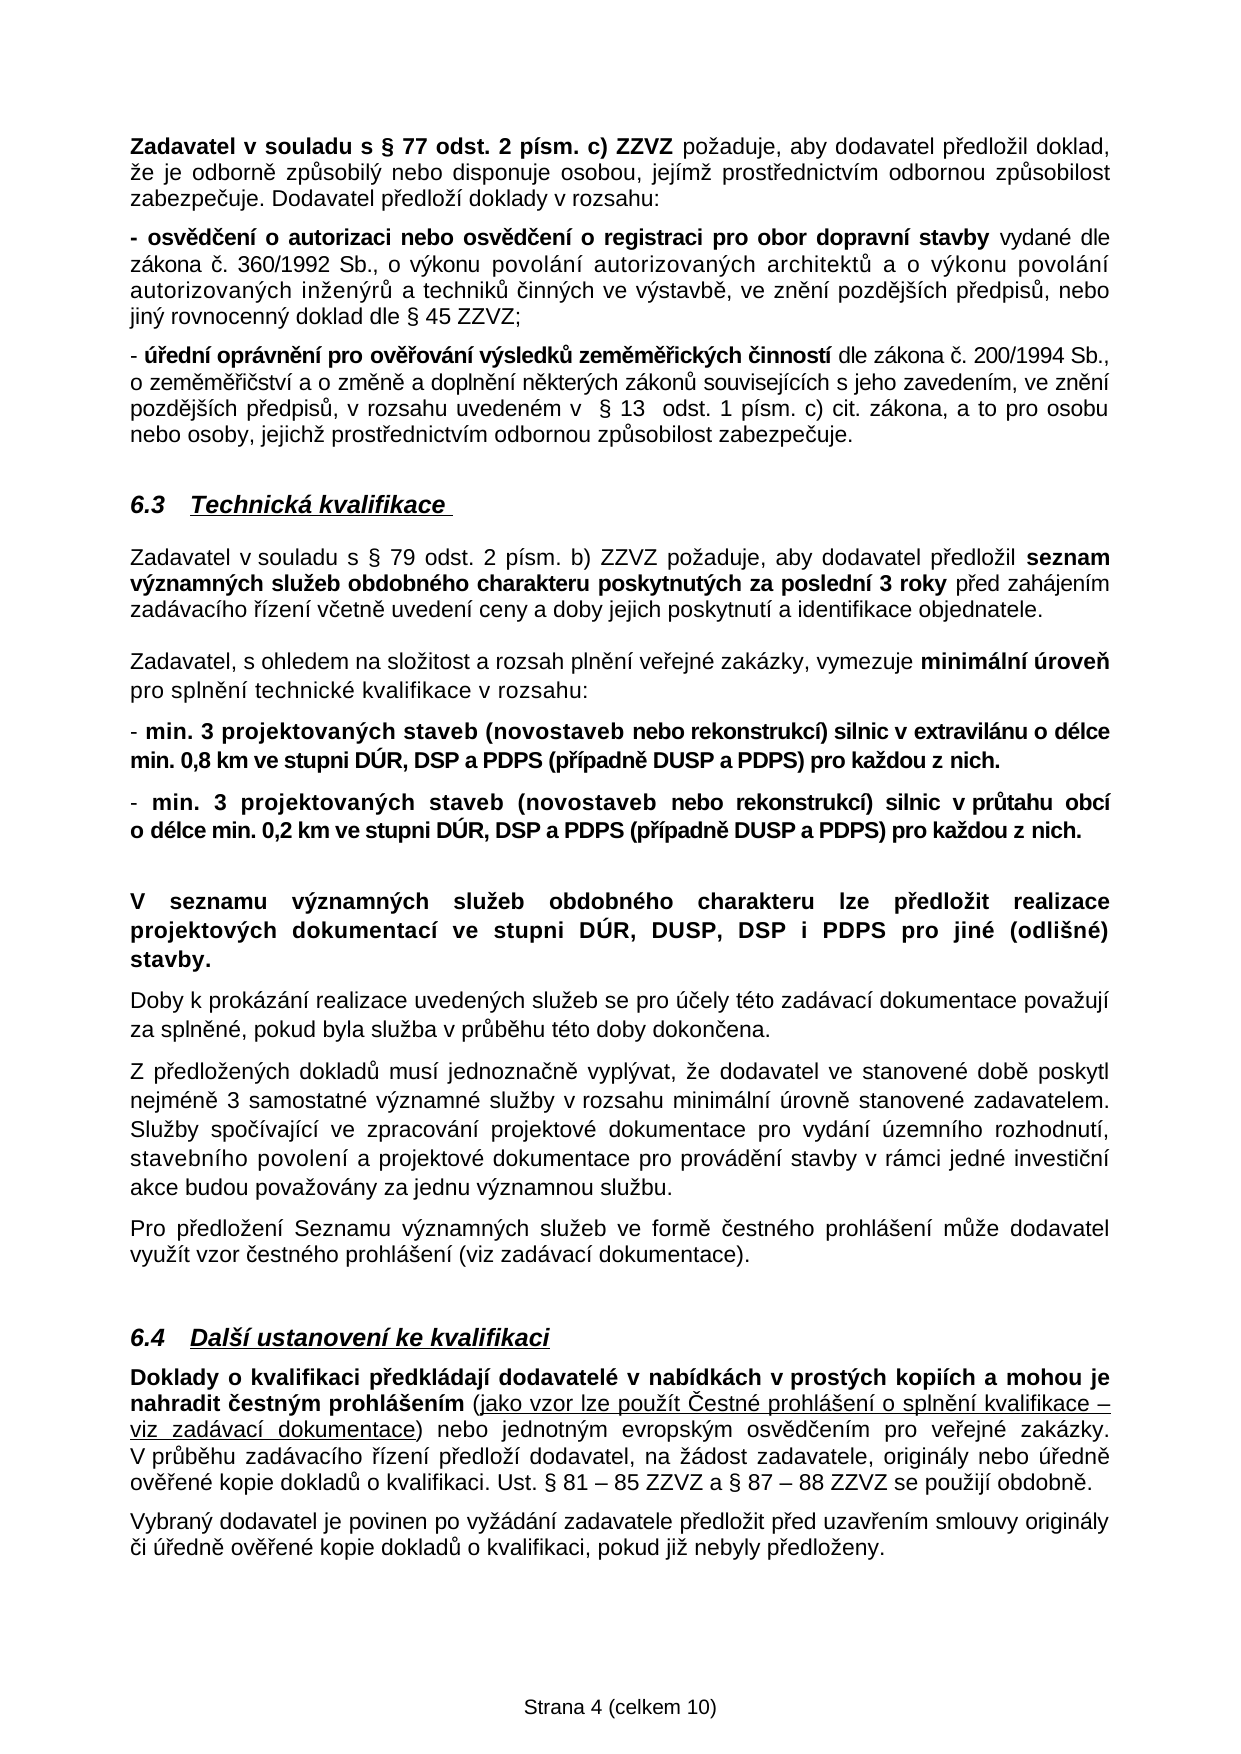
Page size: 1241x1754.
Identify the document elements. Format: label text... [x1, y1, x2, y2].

subtitle Technická kvalifikace [130, 490, 1110, 519]
text Z předložených dokladů musí jednoznačně vyplývat, že dodavatel ve stanovené době poskytl nejméně 3 samostatné významné služby v rozsahu minimální úrovně stanovené zadavatelem. Služby spočívající ve zpracování projektové dokumentace pro vydání územního rozhodnutí, stavebního povolení a projektové dokumentace pro provádění stavby v rámci jedné investiční akce budou považovány za jednu významnou službu. [130, 1058, 1110, 1200]
text Vybraný dodavatel je povinen po vyžádání zadavatele předložit před uzavřením smlouvy originály či úředně ověřené kopie dokladů o kvalifikaci, pokud již nebyly předloženy. [130, 1508, 1110, 1561]
text - min. 3 projektovaných staveb (novostaveb nebo rekonstrukcí) silnic v extravilánu o délce min. 0,8 km ve stupni DÚR, DSP a PDPS (případně DUSP a PDPS) pro každou z nich. [130, 718, 1110, 773]
text Zadavatel, s ohledem na složitost a rozsah plnění veřejné zakázky, vymezuje minimální úroveň pro splnění technické kvalifikace v rozsahu: [130, 648, 1110, 703]
list Zadavatel v souladu s § 77 odst. 2 písm. c) ZZVZ požaduje, aby dodavatel předložil doklad, že je odborně způsobilý nebo disponuje osobou, jejímž prostřednictvím odbornou způsobilost zabezpečuje. Dodavatel předloží doklady v rozsahu: [130, 133, 1110, 212]
subtitle Další ustanovení ke kvalifikaci [130, 1322, 1110, 1351]
text Doby k prokázání realizace uvedených služeb se pro účely této zadávací dokumentace považují za splněné, pokud byla služba v průběhu této doby dokončena. [130, 987, 1110, 1043]
text V seznamu významných služeb obdobného charakteru lze předložit realizace projektových dokumentací ve stupni DÚR, DUSP, DSP i PDPS pro jiné (odlišné) stavby. [130, 888, 1110, 972]
list Pro předložení Seznamu významných služeb ve formě čestného prohlášení může dodavatel využít vzor čestného prohlášení (viz zadávací dokumentace). [130, 1215, 1110, 1268]
text - min. 3 projektovaných staveb (novostaveb nebo rekonstrukcí) silnic v průtahu obcí o délce min. 0,2 km ve stupni DÚR, DSP a PDPS (případně DUSP a PDPS) pro každou z nich. [130, 788, 1110, 844]
list Zadavatel v souladu s § 79 odst. 2 písm. b) ZZVZ požaduje, aby dodavatel předložil seznam významných služeb obdobného charakteru poskytnutých za poslední 3 roky před zahájením zadávacího řízení včetně uvedení ceny a doby jejich poskytnutí a identifikace objednatele. [130, 544, 1110, 623]
list - osvědčení o autorizaci nebo osvědčení o registraci pro obor dopravní stavby vydané dle zákona č. 360/1992 Sb., o výkonu povolání autorizovaných architektů a o výkonu povolání autorizovaných inženýrů a techniků činných ve výstavbě, ve znění pozdějších předpisů, nebo jiný rovnocenný doklad dle § 45 ZZVZ; [130, 224, 1110, 330]
list - úřední oprávnění pro ověřování výsledků zeměměřických činností dle zákona č. 200/1994 Sb., o zeměměřičství a o změně a doplnění některých zákonů souvisejících s jeho zavedením, ve znění pozdějších předpisů, v rozsahu uvedeném v § 13 odst. 1 písm. c) cit. zákona, a to pro osobu nebo osoby, jejichž prostřednictvím odbornou způsobilost zabezpečuje. [130, 342, 1110, 448]
text Doklady o kvalifikaci předkládají dodavatelé v nabídkách v prostých kopiích a mohou je nahradit čestným prohlášením (jako vzor lze použít Čestné prohlášení o splnění kvalifikace – viz zadávací dokumentace) nebo jednotným evropským osvědčením pro veřejné zakázky. V průběhu zadávacího řízení předloží dodavatel, na žádost zadavatele, originály nebo úředně ověřené kopie dokladů o kvalifikaci. Ust. § 81 – 85 ZZVZ a § 87 – 88 ZZVZ se použijí obdobně. [130, 1364, 1110, 1496]
